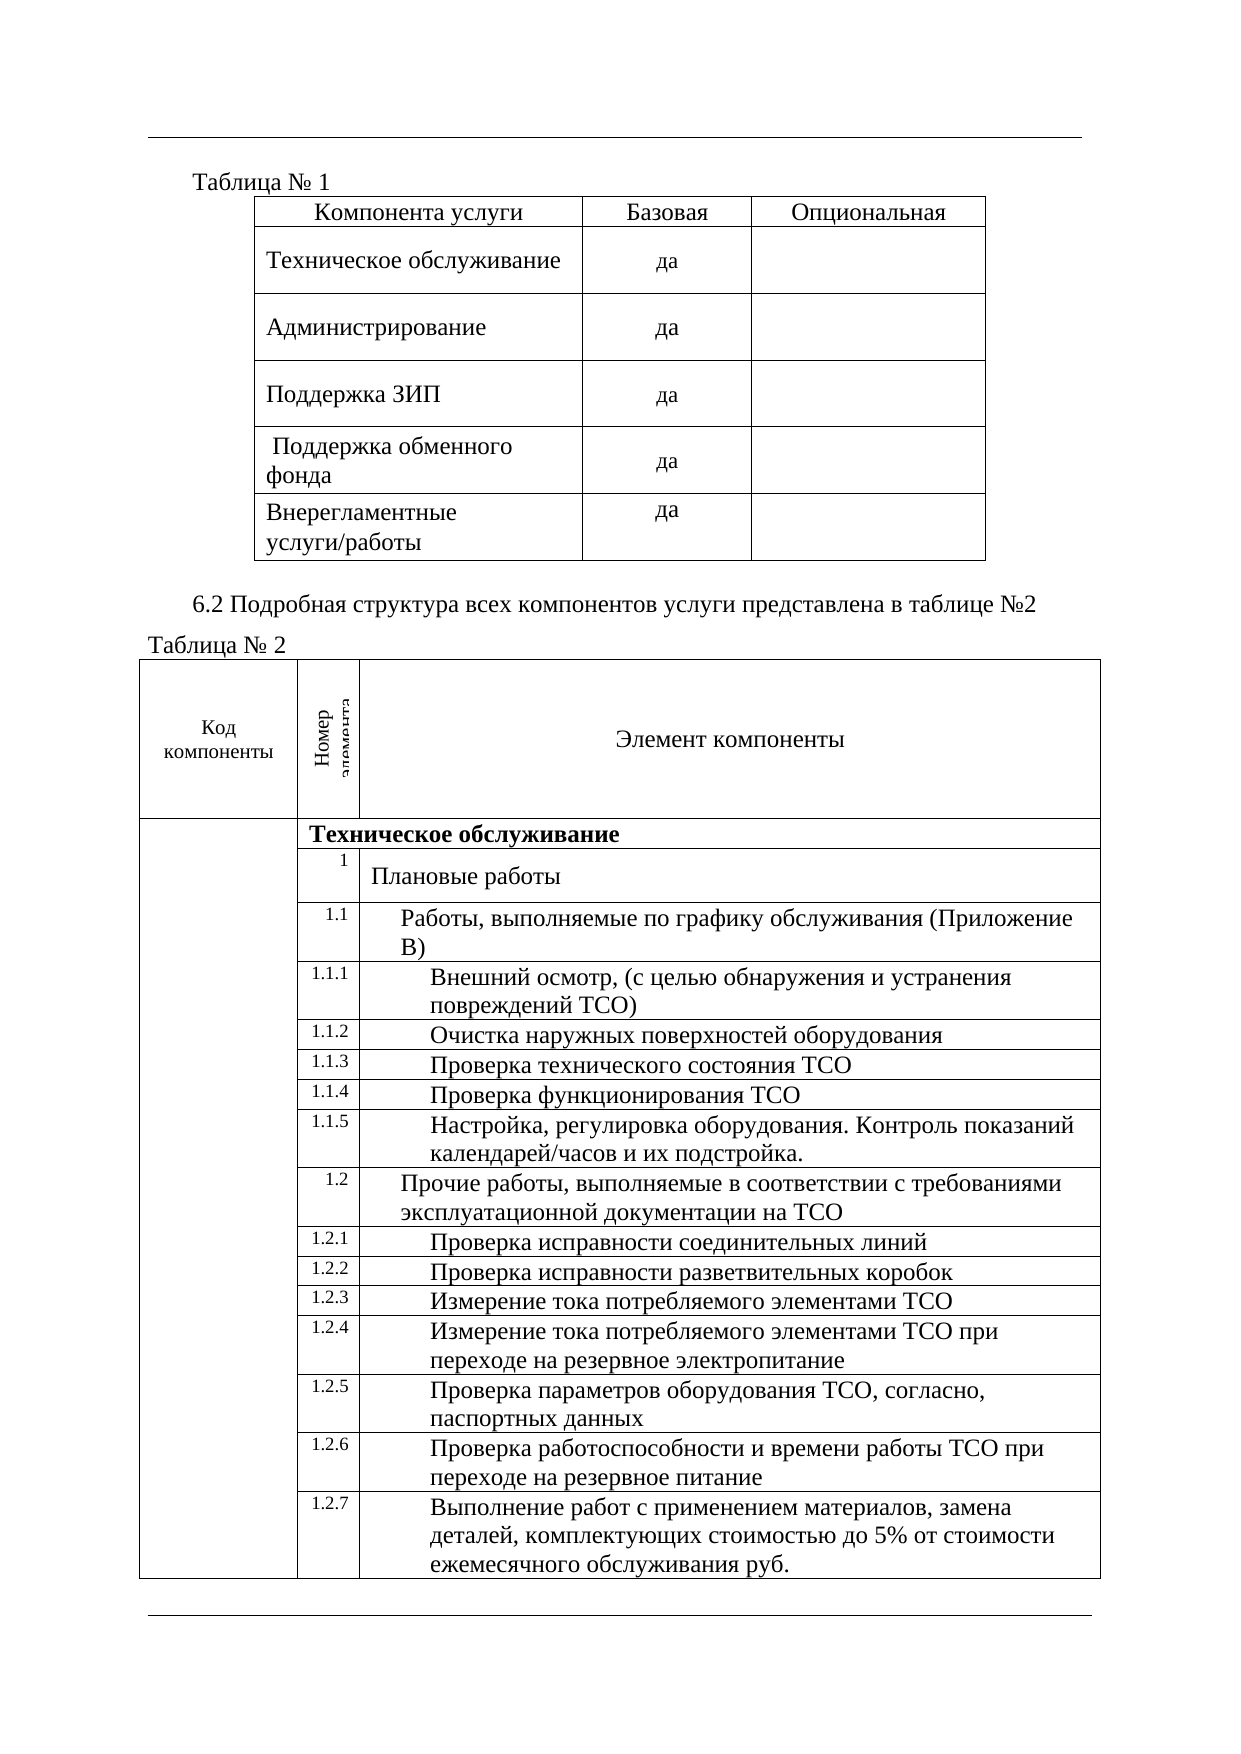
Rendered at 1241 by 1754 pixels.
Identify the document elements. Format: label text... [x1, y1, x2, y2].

text Подробная структура всех компонентов услуги представлена в таблице №2 [148, 589, 1092, 618]
table_cell 1.1.3 [298, 1050, 359, 1079]
table_cell Проверка исправности соединительных линий [360, 1227, 1100, 1256]
table_cell [752, 361, 985, 426]
table_cell Плановые работы [360, 849, 1100, 902]
table_cell Техническое обслуживание [255, 227, 582, 293]
table_cell Настройка, регулировка оборудования. Контроль показаний календарей/часов и их подстройка. [360, 1110, 1100, 1167]
table_cell 1.2.2 [298, 1257, 359, 1285]
table_cell 1.1 [298, 903, 359, 961]
table_cell Измерение тока потребляемого элементами ТСО при переходе на резервное электропитание [360, 1316, 1100, 1374]
table_cell Внешний осмотр, (с целью обнаружения и устранения повреждений ТСО) [360, 962, 1100, 1019]
table_cell 1.2.3 [298, 1286, 359, 1315]
table_cell 1.2 [298, 1168, 359, 1226]
table_cell 1.2.5 [298, 1375, 359, 1432]
table_cell [752, 227, 985, 293]
table_cell [752, 494, 985, 559]
table_header Элемент компоненты [360, 660, 1100, 818]
table_cell 1.2.1 [298, 1227, 359, 1256]
table_cell Проверка функционирования ТСО [360, 1080, 1100, 1109]
table_cell да [583, 427, 751, 493]
table_cell Проверка работоспособности и времени работы ТСО при переходе на резервное питание [360, 1433, 1100, 1491]
table_cell Проверка параметров оборудования ТСО, согласно, паспортных данных [360, 1375, 1100, 1432]
table_cell Поддержка ЗИП [255, 361, 582, 426]
table_cell 1.2.7 [298, 1492, 359, 1578]
table_cell Проверка исправности разветвительных коробок [360, 1257, 1100, 1285]
table_cell 1.2.6 [298, 1433, 359, 1491]
table_cell да [583, 227, 751, 293]
table_cell Выполнение работ с применением материалов, замена деталей, комплектующих стоимостью до 5% от стоимости ежемесячного обслуживания руб. [360, 1492, 1100, 1578]
table_cell [752, 294, 985, 359]
table_header Опциональная [752, 197, 985, 226]
table_cell Очистка наружных поверхностей оборудования [360, 1020, 1100, 1049]
table_cell Работы, выполняемые по графику обслуживания (Приложение В) [360, 903, 1100, 961]
table_cell 1.1.2 [298, 1020, 359, 1049]
table_cell Техническое обслуживание [298, 819, 1100, 847]
table_cell 1.1.5 [298, 1110, 359, 1167]
table_cell Поддержка обменного фонда [255, 427, 582, 493]
text Таблица № 1 [148, 167, 1092, 196]
table_cell да [583, 294, 751, 359]
table_header Компонента услуги [255, 197, 582, 226]
table_cell 1.1.1 [298, 962, 359, 1019]
text Таблица № 2 [148, 631, 1092, 659]
table_cell 1 [298, 849, 359, 902]
table_cell 1.1.4 [298, 1080, 359, 1109]
table_header Код компоненты [140, 660, 297, 818]
table_cell Проверка технического состояния ТСО [360, 1050, 1100, 1079]
table_cell Прочие работы, выполняемые в соответствии с требованиями эксплуатационной документации на ТСО [360, 1168, 1100, 1226]
table_header Номер элемента [298, 660, 359, 818]
table_cell да [583, 361, 751, 426]
table_header Базовая [583, 197, 751, 226]
table_cell 1.2.4 [298, 1316, 359, 1374]
table_cell Администрирование [255, 294, 582, 359]
table_cell да [583, 494, 751, 559]
table_cell [140, 819, 297, 1578]
table_cell Измерение тока потребляемого элементами ТСО [360, 1286, 1100, 1315]
table_cell Внерегламентные услуги/работы [255, 494, 582, 559]
table_cell [752, 427, 985, 493]
